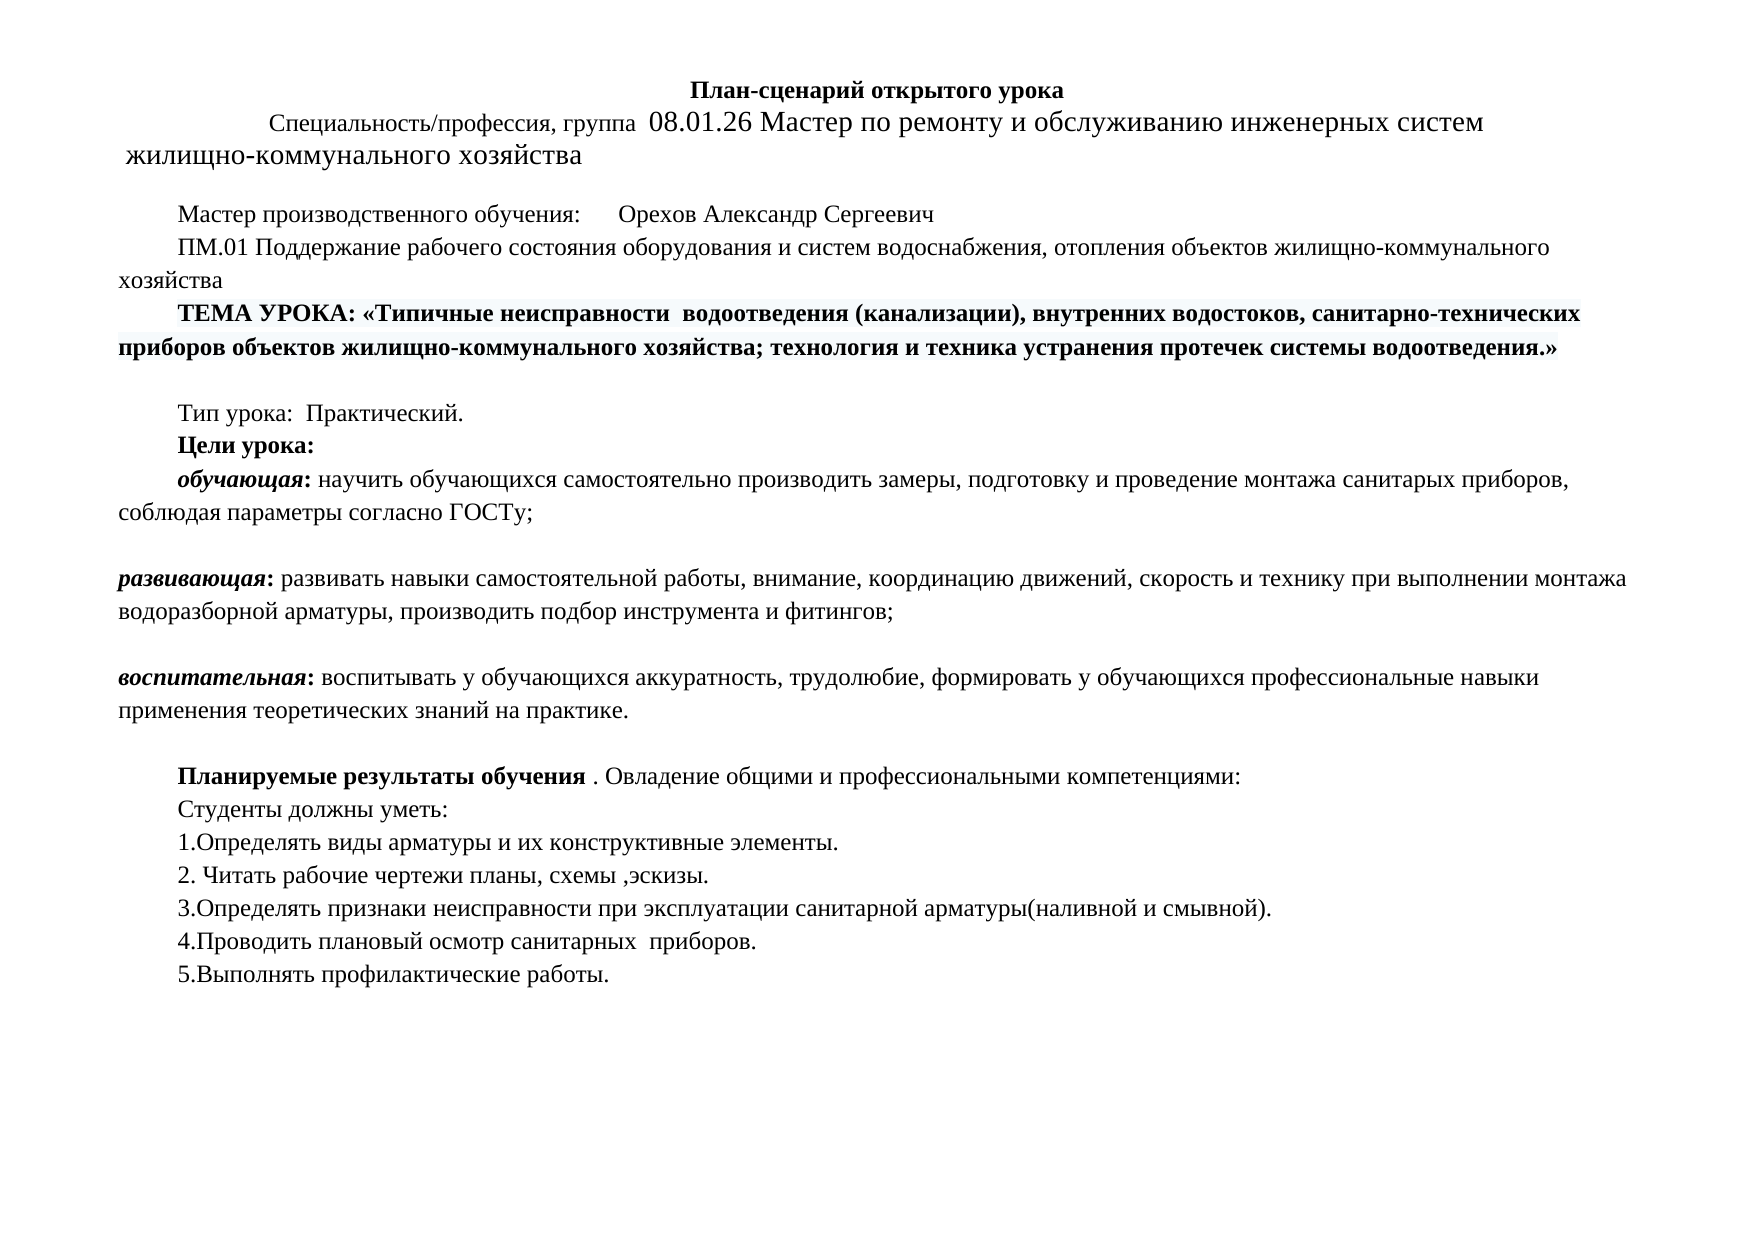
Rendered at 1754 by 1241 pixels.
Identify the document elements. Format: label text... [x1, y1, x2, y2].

text 4.Проводить плановый осмотр санитарных приборов. [118, 926, 1636, 955]
text ПМ.01 Поддержание рабочего состояния оборудования и систем водоснабжения, отопления объектов жилищно-коммунального хозяйства [118, 232, 1636, 294]
text жилищно-коммунального хозяйства [118, 137, 1636, 171]
text 1.Определять виды арматуры и их конструктивные элементы. [118, 827, 1636, 856]
text Мастер производственного обучения: Орехов Александр Сергеевич [118, 199, 1636, 228]
text 5.Выполнять профилактические работы. [118, 959, 1636, 988]
text Тип урока: Практический. [118, 398, 1636, 426]
text Студенты должны уметь: [118, 794, 1636, 823]
text 3.Определять признаки неисправности при эксплуатации санитарной арматуры(наливной и смывной). [118, 893, 1636, 922]
text Планируемые результаты обучения . Овладение общими и профессиональными компетенциями: [118, 761, 1636, 789]
text План-сценарий открытого урока [118, 75, 1636, 104]
text обучающая: научить обучающихся самостоятельно производить замеры, подготовку и проведение монтажа санитарых приборов, соблюдая параметры согласно ГОСТу; развивающая: развивать навыки самостоятельной работы, внимание, координацию движений, скорость и технику при выполнении монтажа водоразборной арматуры, производить подбор инструмента и фитингов; воспитательная: воспитывать у обучающихся аккуратность, трудолюбие, формировать у обучающихся профессиональные навыки применения теоретических знаний на практике. [118, 464, 1636, 723]
text Цели урока: [118, 431, 1636, 459]
text 2. Читать рабочие чертежи планы, схемы ,эскизы. [118, 860, 1636, 889]
text Специальность/профессия, группа 08.01.26 Мастер по ремонту и обслуживанию инженерных систем [118, 104, 1636, 137]
text ТЕМА УРОКА: «Типичные неисправности водоотведения (канализации), внутренних водостоков, санитарно-технических приборов объектов жилищно-коммунального хозяйства; технология и техника устранения протечек системы водоотведения.» [118, 298, 1636, 360]
